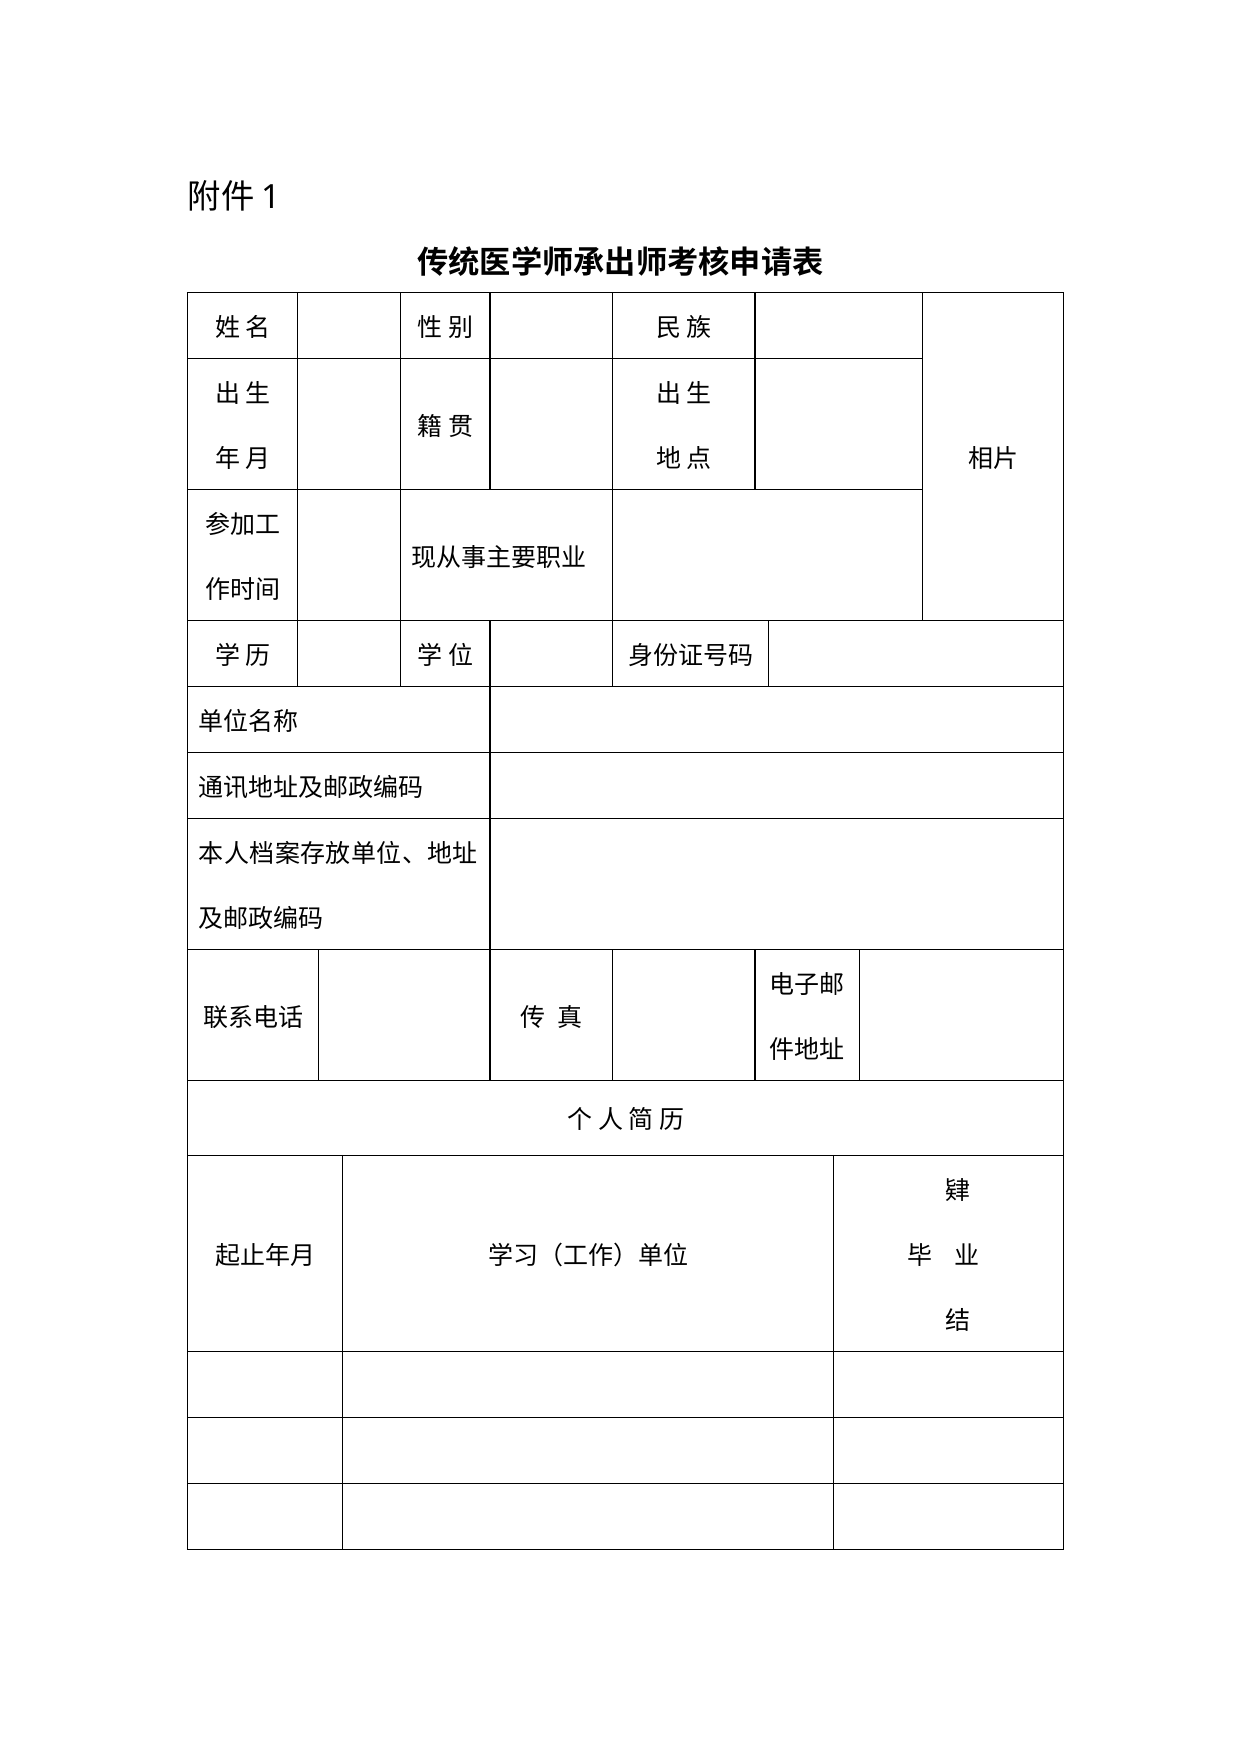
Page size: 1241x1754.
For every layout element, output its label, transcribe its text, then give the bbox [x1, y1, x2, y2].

table_cell 出 生 地 点 [613, 359, 754, 489]
table_cell [834, 1418, 1063, 1483]
table_header 姓 名 [188, 293, 297, 358]
table_cell 身份证号码 [613, 621, 768, 686]
table_cell 学习（工作）单位 [343, 1156, 833, 1351]
table_cell [834, 1484, 1063, 1549]
table_cell 单位名称 [188, 687, 489, 752]
table_cell [343, 1352, 833, 1417]
table_cell [491, 687, 1063, 752]
table_header 民 族 [613, 293, 754, 358]
table_cell 起止年月 [188, 1156, 342, 1351]
table_cell [491, 621, 612, 686]
table_cell [188, 1418, 342, 1483]
table_cell 参加工作时间 [188, 490, 297, 620]
table_cell [613, 950, 754, 1080]
table_header 性 别 [401, 293, 489, 358]
table_cell 通讯地址及邮政编码 [188, 753, 489, 818]
table_cell 现从事主要职业 [401, 490, 612, 620]
table_cell [834, 1352, 1063, 1417]
table_cell [188, 1352, 342, 1417]
text 传统医学师承出师考核申请表 [187, 227, 1053, 292]
table_cell 个 人 简 历 [188, 1081, 1063, 1155]
table_cell [756, 359, 922, 489]
table_header [756, 293, 922, 358]
table_cell 学 历 [188, 621, 297, 686]
table_cell [769, 621, 1063, 686]
table_cell [343, 1484, 833, 1549]
table_header [491, 293, 612, 358]
table_cell [319, 950, 489, 1080]
table_cell [298, 621, 400, 686]
table_cell [343, 1418, 833, 1483]
table_header [298, 293, 400, 358]
table_header 相片 [923, 293, 1063, 620]
table_cell 电子邮件地址 [756, 950, 859, 1080]
table_cell [491, 819, 1063, 949]
table_cell [298, 359, 400, 489]
table_cell [613, 490, 922, 620]
table_cell 肄 毕 业 结 [834, 1156, 1063, 1351]
table_cell [860, 950, 1063, 1080]
table_cell 学 位 [401, 621, 489, 686]
table_cell 出 生 年 月 [188, 359, 297, 489]
table_cell [298, 490, 400, 620]
table_cell 本人档案存放单位、地址及邮政编码 [188, 819, 489, 949]
text 附件1 [187, 162, 1053, 227]
table_cell [188, 1484, 342, 1549]
table_cell [491, 753, 1063, 818]
table_cell 籍 贯 [401, 359, 489, 489]
table_cell 传 真 [491, 950, 612, 1080]
table_cell [491, 359, 612, 489]
table_cell 联系电话 [188, 950, 318, 1080]
